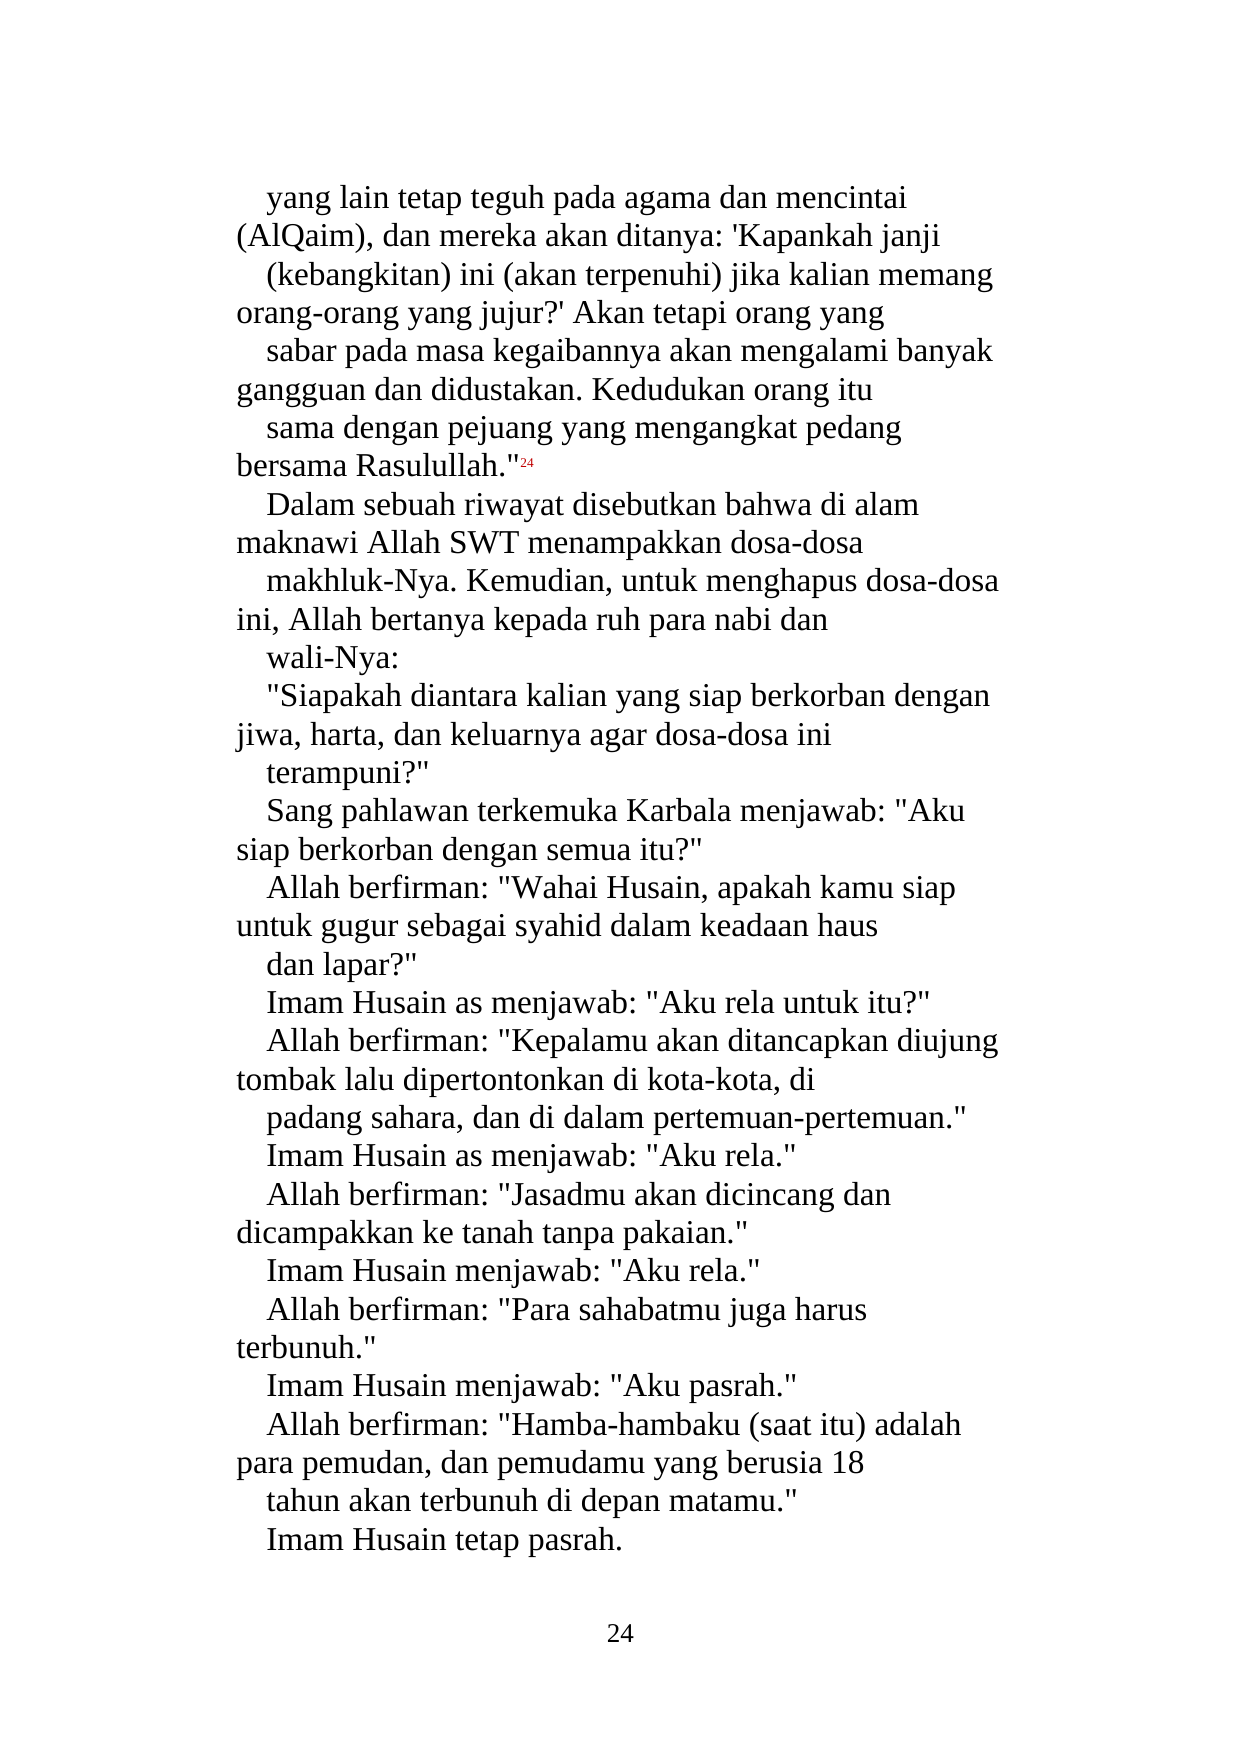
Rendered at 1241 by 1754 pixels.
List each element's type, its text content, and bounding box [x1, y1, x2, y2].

text yang lain tetap teguh pada agama dan mencintai (AlQaim), dan mereka akan ditanya: 'Kapankah janji [236, 177, 1004, 254]
text Imam Husain as menjawab: "Aku rela." [236, 1136, 1004, 1174]
text makhluk-Nya. Kemudian, untuk menghapus dosa-dosa ini, Allah bertanya kepada ruh para nabi dan [236, 561, 1004, 637]
text Allah berfirman: "Wahai Husain, apakah kamu siap untuk gugur sebagai syahid dalam keadaan haus [236, 867, 1004, 944]
text Imam Husain tetap pasrah. [236, 1519, 1004, 1557]
text Allah berfirman: "Hamba-hambaku (saat itu) adalah para pemudan, dan pemudamu yang berusia 18 [236, 1404, 1004, 1481]
text Allah berfirman: "Para sahabatmu juga harus terbunuh." [236, 1289, 1004, 1366]
text wali-Nya: [236, 637, 1004, 676]
text terampuni?" [236, 752, 1004, 791]
text Imam Husain menjawab: "Aku rela." [236, 1251, 1004, 1289]
text dan lapar?" [236, 944, 1004, 982]
text padang sahara, dan di dalam pertemuan-pertemuan." [236, 1097, 1004, 1136]
text Imam Husain as menjawab: "Aku rela untuk itu?" [236, 982, 1004, 1021]
text sabar pada masa kegaibannya akan mengalami banyak gangguan dan didustakan. Kedudukan orang itu [236, 331, 1004, 407]
text tahun akan terbunuh di depan matamu." [236, 1481, 1004, 1519]
text Sang pahlawan terkemuka Karbala menjawab: "Aku siap berkorban dengan semua itu?" [236, 791, 1004, 867]
text Imam Husain menjawab: "Aku pasrah." [236, 1366, 1004, 1404]
text Allah berfirman: "Kepalamu akan ditancapkan diujung tombak lalu dipertontonkan di kota-kota, di [236, 1021, 1004, 1097]
text "Siapakah diantara kalian yang siap berkorban dengan jiwa, harta, dan keluarnya agar dosa-dosa ini [236, 676, 1004, 752]
text Allah berfirman: "Jasadmu akan dicincang dan dicampakkan ke tanah tanpa pakaian." [236, 1174, 1004, 1251]
text Dalam sebuah riwayat disebutkan bahwa di alam maknawi Allah SWT menampakkan dosa-dosa [236, 484, 1004, 561]
text sama dengan pejuang yang mengangkat pedang bersama Rasulullah."24 [236, 407, 1004, 484]
text (kebangkitan) ini (akan terpenuhi) jika kalian memang orang-orang yang jujur?' Akan tetapi orang yang [236, 254, 1004, 331]
